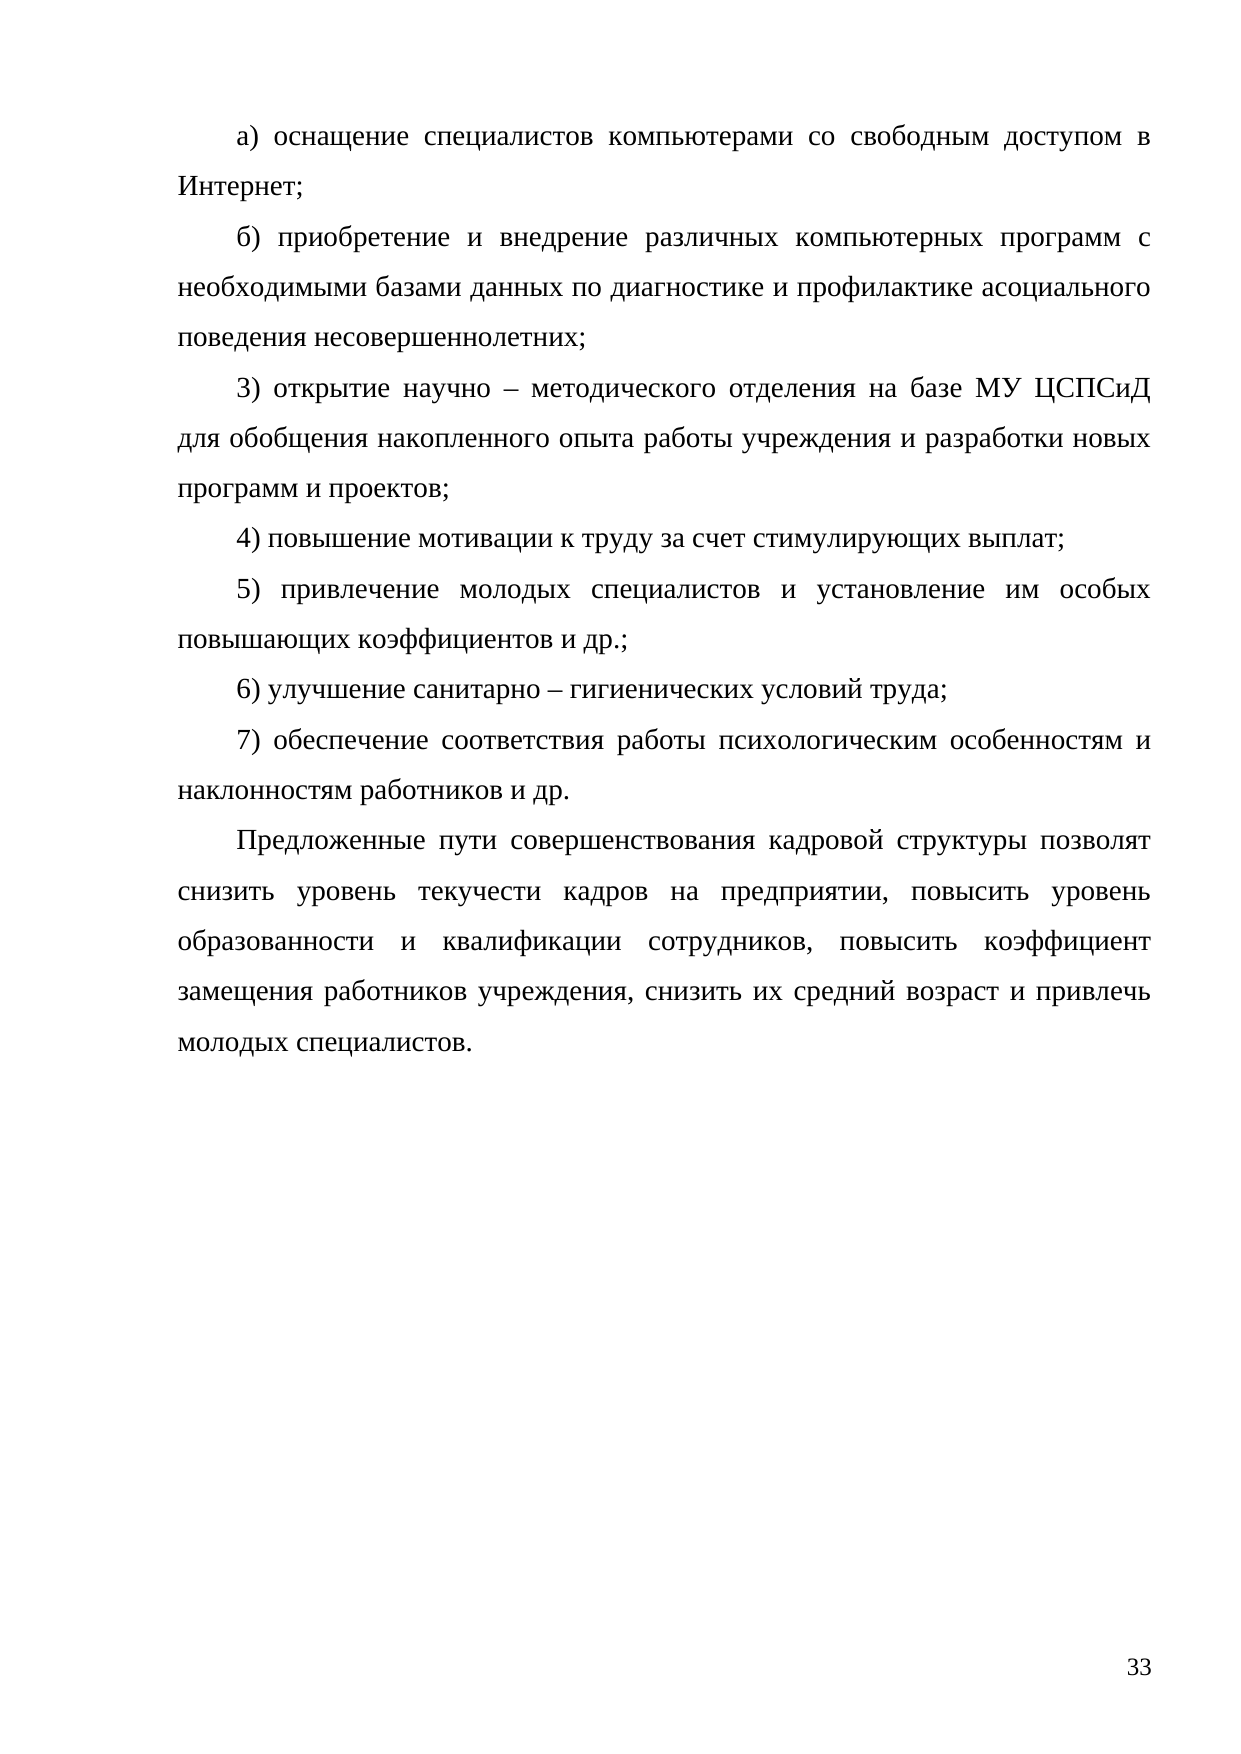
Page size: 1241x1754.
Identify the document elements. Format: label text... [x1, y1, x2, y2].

text Предложенные пути совершенствования кадровой структуры позволят снизить уровень текучести кадров на предприятии, повысить уровень образованности и квалификации сотрудников, повысить коэффициент замещения работников учреждения, снизить их средний возраст и привлечь молодых специалистов. [177, 822, 1152, 1057]
text 6) улучшение санитарно – гигиенических условий труда; [177, 672, 1152, 705]
text 3) открытие научно – методического отделения на базе МУ ЦСПСиД для обобщения накопленного опыта работы учреждения и разработки новых программ и проектов; [177, 370, 1152, 504]
text 4) повышение мотивации к труду за счет стимулирующих выплат; [177, 521, 1152, 554]
text б) приобретение и внедрение различных компьютерных программ с необходимыми базами данных по диагностике и профилактике асоциального поведения несовершеннолетних; [177, 219, 1152, 353]
text 5) привлечение молодых специалистов и установление им особых повышающих коэффициентов и др.; [177, 571, 1152, 655]
text а) оснащение специалистов компьютерами со свободным доступом в Интернет; [177, 118, 1152, 202]
text 7) обеспечение соответствия работы психологическим особенностям и наклонностям работников и др. [177, 722, 1152, 806]
